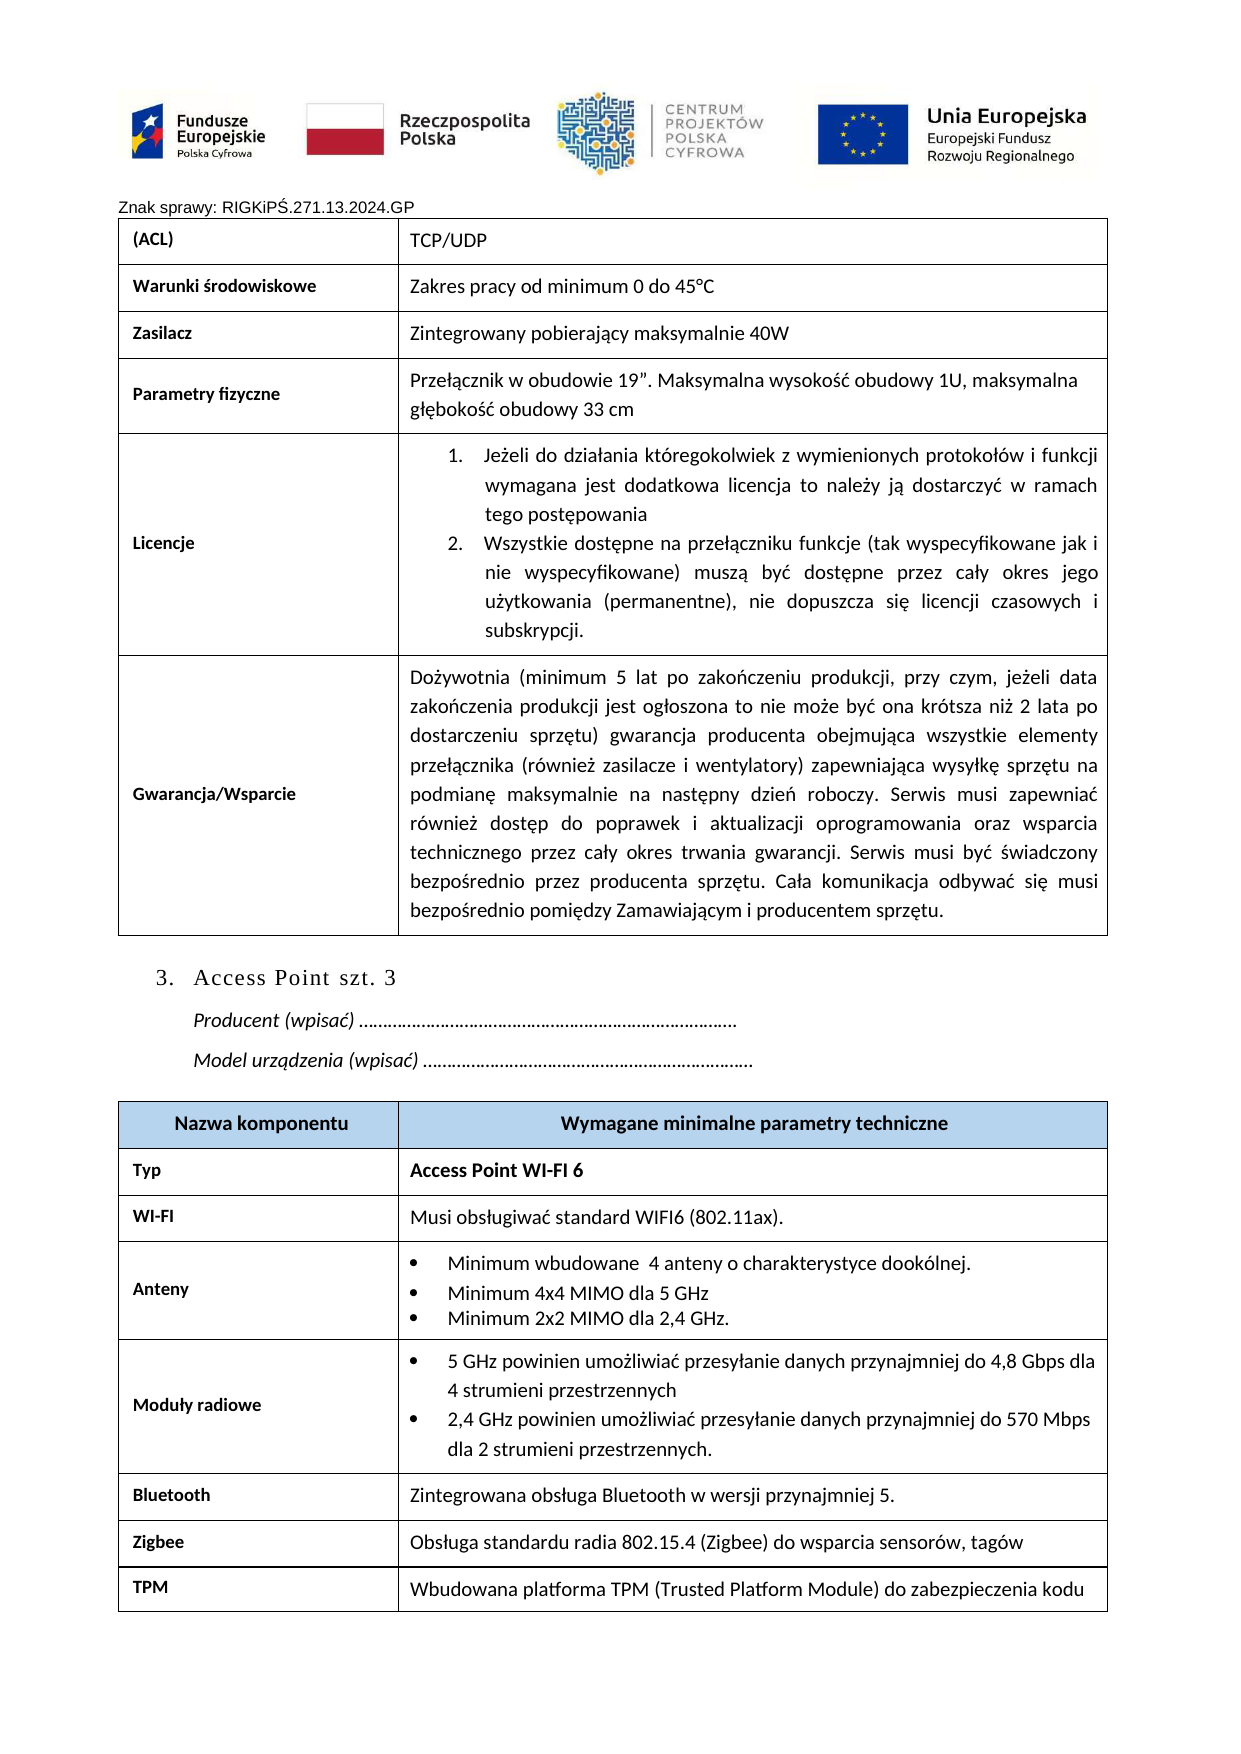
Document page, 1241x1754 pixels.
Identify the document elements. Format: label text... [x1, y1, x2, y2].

table_cell Zintegrowany pobierający maksymalnie 40W [399, 312, 1107, 357]
text Model urządzenia (wpisać) …………………………………………………………… [193, 1047, 1122, 1072]
table_cell TPM [119, 1568, 398, 1611]
table_cell Zakres pracy od minimum 0 do 45°C [399, 265, 1107, 311]
table_cell Zigbee [119, 1521, 398, 1566]
table_header Wymagane minimalne parametry techniczne [399, 1102, 1107, 1148]
table_header Nazwa komponentu [119, 1102, 398, 1148]
table_cell Zasilacz [119, 312, 398, 357]
table_cell 5 GHz powinien umożliwiać przesyłanie danych przynajmniej do 4,8 Gbps dla 4 strumieni przestrzennych 2,4 GHz powinien umożliwiać przesyłanie danych przynajmniej do 570 Mbps dla 2 strumieni przestrzennych. [399, 1340, 1107, 1473]
table_cell Zintegrowana obsługa Bluetooth w wersji przynajmniej 5. [399, 1474, 1107, 1520]
table_cell WI-FI [119, 1196, 398, 1241]
table_cell Typ [119, 1149, 398, 1194]
table_cell Bazujących na porcie lub na VLAN z uwzględnieniem adresów, MAC, IP i portów TCP/UDP [399, 219, 1107, 264]
text Producent (wpisać) ……………………………………………………………………. [193, 1007, 1122, 1032]
table_cell Wbudowana platforma TPM (Trusted Platform Module) do zabezpieczenia kodu startu i danych wewnętrznych AP. [399, 1568, 1107, 1611]
table_cell Licencje [119, 434, 398, 655]
table_cell Obsługa standardu radia 802.15.4 (Zigbee) do wsparcia sensorów, tagów [399, 1521, 1107, 1566]
table_cell Jeżeli do działania któregokolwiek z wymienionych protokołów i funkcji wymagana jest dodatkowa licencja to należy ją dostarczyć w ramach tego postępowania Wszystkie dostępne na przełączniku funkcje (tak wyspecyfikowane jak i nie wyspecyfikowane) muszą być dostępne przez cały okres jego użytkowania (permanentne), nie dopuszcza się licencji czasowych i subskrypcji. [399, 434, 1107, 655]
table_cell Warunki środowiskowe [119, 265, 398, 311]
table_cell Przełącznik w obudowie 19”. Maksymalna wysokość obudowy 1U, maksymalna głębokość obudowy 33 cm [399, 359, 1107, 433]
subtitle Access Point szt. 3 [156, 964, 1122, 990]
table_cell Gwarancja/Wsparcie [119, 656, 398, 935]
table_cell Anteny [119, 1242, 398, 1339]
table_cell Minimum wbudowane 4 anteny o charakterystyce dookólnej. Minimum 4x4 MIMO dla 5 GHz Minimum 2x2 MIMO dla 2,4 GHz. [399, 1242, 1107, 1339]
table_cell Moduły radiowe [119, 1340, 398, 1473]
table_cell Parametry fizyczne [119, 359, 398, 433]
table_cell Obsługa list kontroli dostępu (ACL) [119, 219, 398, 264]
table_cell Musi obsługiwać standard WIFI6 (802.11ax). [399, 1196, 1107, 1241]
table_cell Access Point WI-FI 6 [399, 1149, 1107, 1194]
picture [118, 73, 1108, 199]
table_cell Dożywotnia (minimum 5 lat po zakończeniu produkcji, przy czym, jeżeli data zakończenia produkcji jest ogłoszona to nie może być ona krótsza niż 2 lata po dostarczeniu sprzętu) gwarancja producenta obejmująca wszystkie elementy przełącznika (również zasilacze i wentylatory) zapewniająca wysyłkę sprzętu na podmianę maksymalnie na następny dzień roboczy. Serwis musi zapewniać również dostęp do poprawek i aktualizacji oprogramowania oraz wsparcia technicznego przez cały okres trwania gwarancji. Serwis musi być świadczony bezpośrednio przez producenta sprzętu. Cała komunikacja odbywać się musi bezpośrednio pomiędzy Zamawiającym i producentem sprzętu. [399, 656, 1107, 935]
table_cell Bluetooth [119, 1474, 398, 1520]
